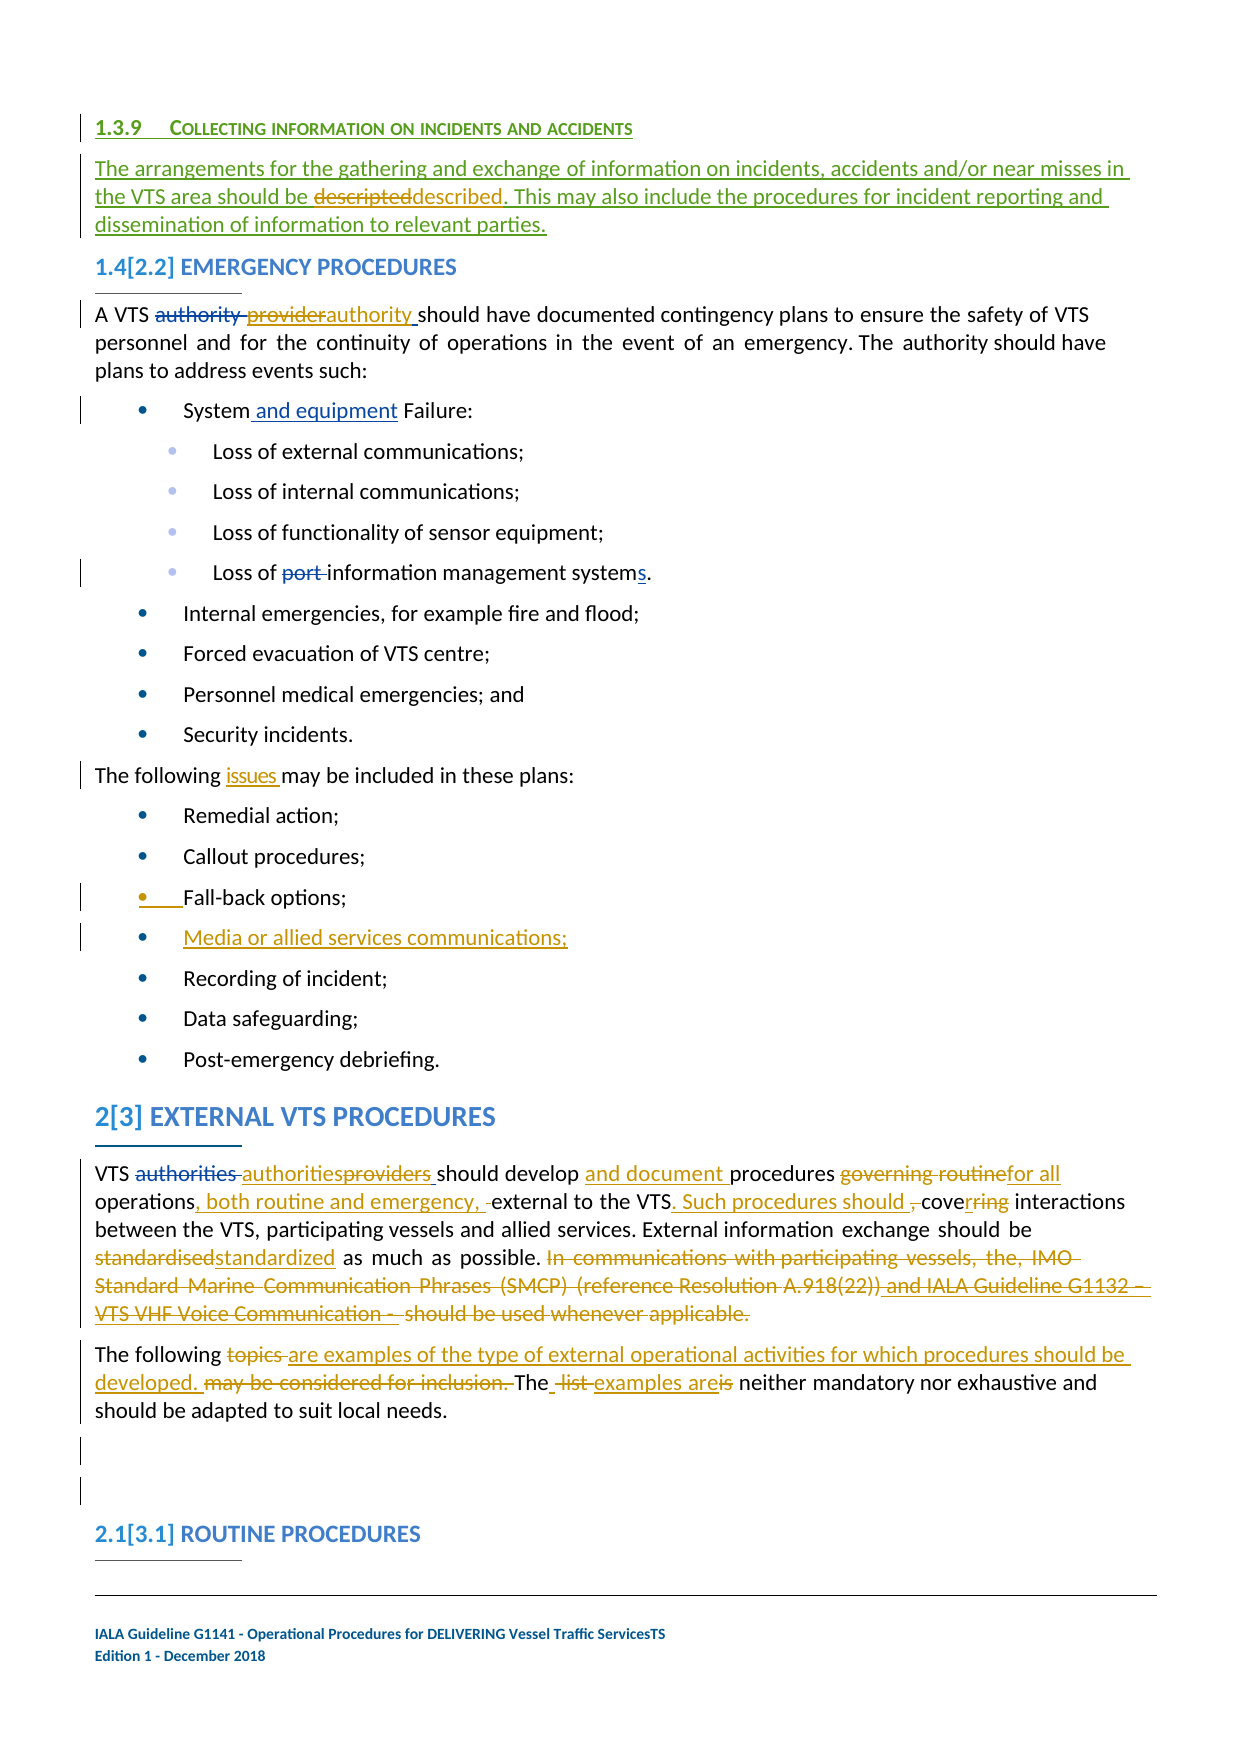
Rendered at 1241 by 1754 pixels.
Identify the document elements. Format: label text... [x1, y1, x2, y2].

subtitle Emergency Procedures [94, 251, 1157, 281]
text System Failure: [139, 396, 1157, 424]
text Post-emergency debriefing. [139, 1045, 1157, 1073]
text Loss of external communications; [168, 437, 1157, 465]
text Security incidents. [139, 721, 1157, 749]
text Loss of information management system. [168, 558, 1157, 587]
text VTS should develop procedures operationsexternal to the VTScove interactions between the VTS, participating vessels and allied services. External information exchange should be as much as possible. [94, 1159, 1157, 1328]
subtitle External VTS Procedures [94, 1098, 1157, 1133]
text Forced evacuation of VTS centre; [139, 639, 1157, 668]
text Internal emergencies, for example fire and flood; [139, 599, 1157, 627]
subtitle Routine Procedures [94, 1518, 1157, 1548]
text Personnel medical emergencies; and [139, 680, 1157, 708]
text Fall-back options; [139, 883, 1157, 911]
text Remedial action; [139, 802, 1157, 830]
text The following may be included in these plans: [94, 761, 1157, 789]
text Data safeguarding; [139, 1004, 1157, 1032]
text The following The neither mandatory nor exhaustive and should be adapted to suit local needs. [94, 1340, 1157, 1424]
text Loss of functionality of sensor equipment; [168, 518, 1157, 546]
text Loss of internal communications; [168, 477, 1157, 506]
text Recording of incident; [139, 964, 1157, 992]
text A VTS should have documented contingency plans to ensure the safety of VTS personnel and for the continuity of operations in the event of an emergency. The authority should have plans to address events such: [94, 300, 1157, 384]
text Callout procedures; [139, 842, 1157, 870]
